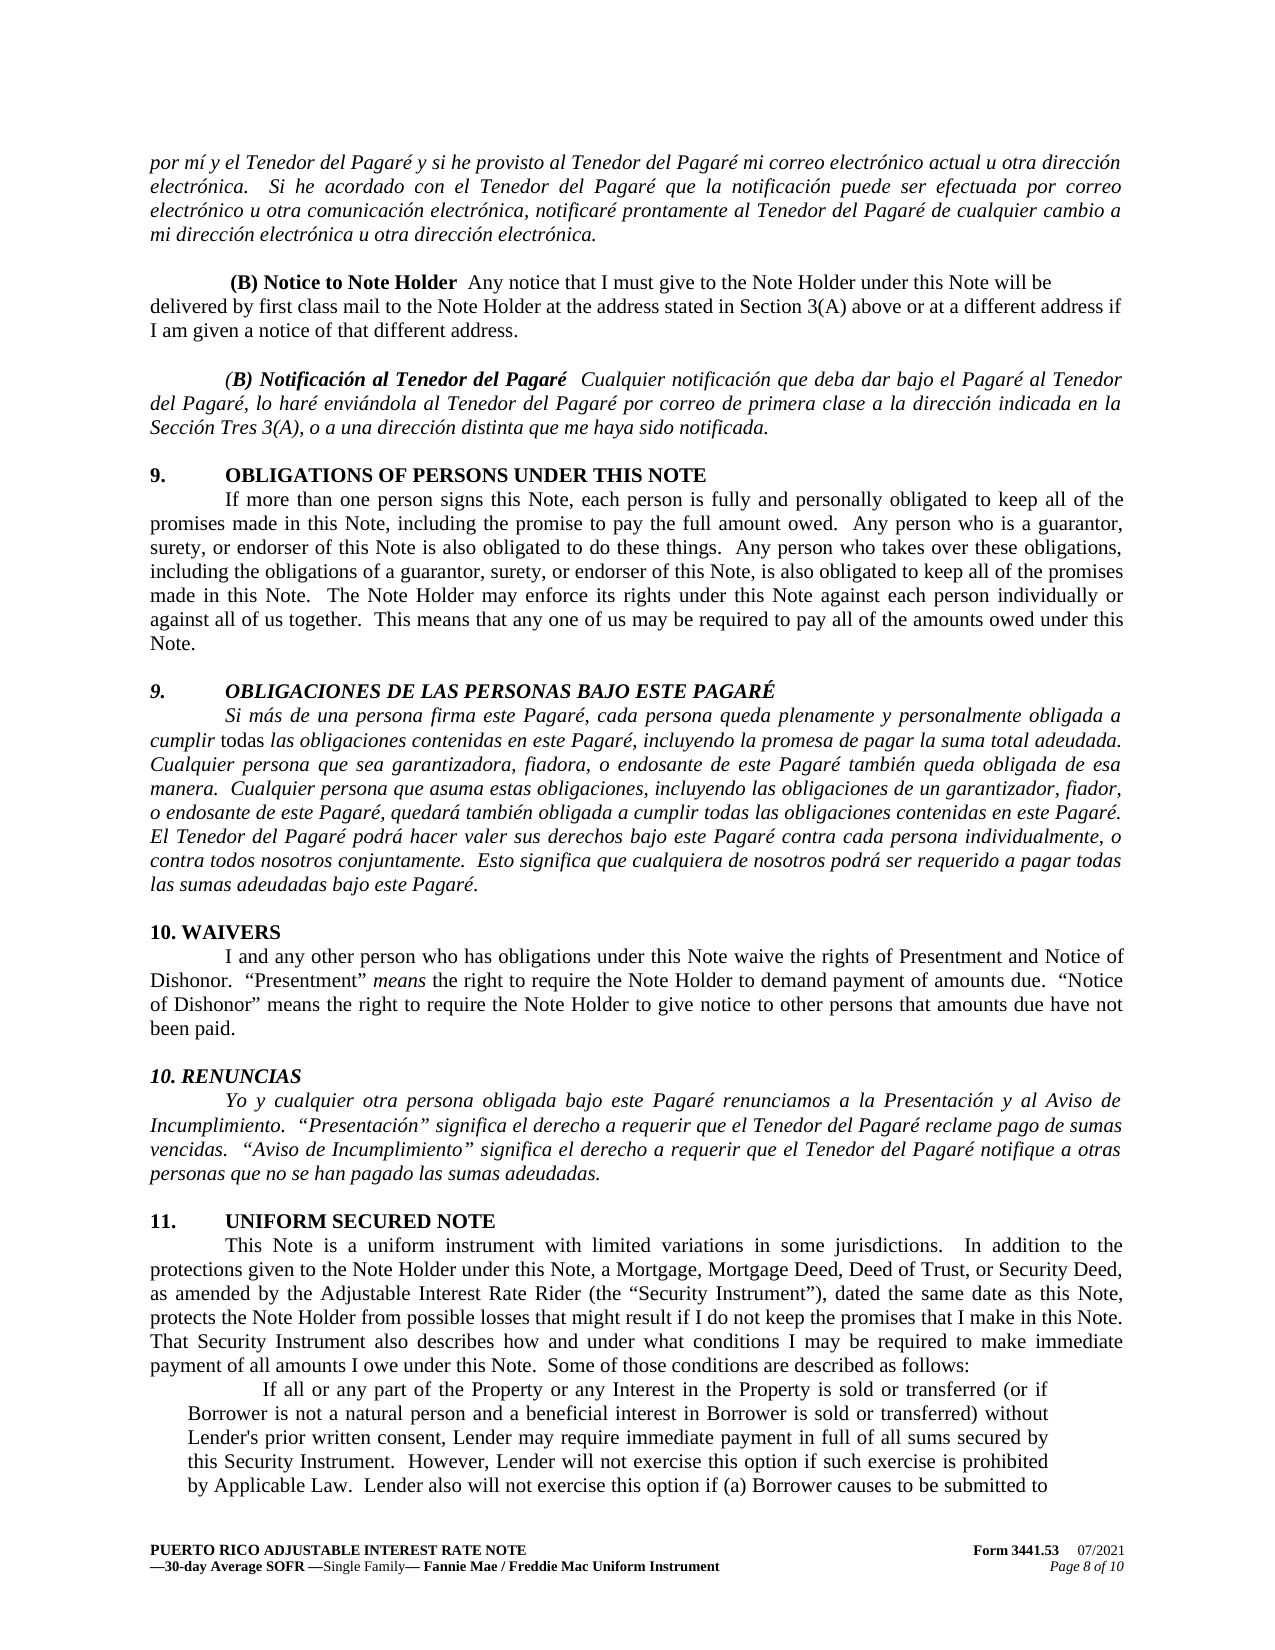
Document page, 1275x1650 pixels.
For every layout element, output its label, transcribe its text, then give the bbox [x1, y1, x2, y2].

text 9. OBLIGACIONES DE LAS PERSONAS BAJO ESTE PAGARÉ [150, 679, 1125, 703]
text (B) Notice to Note Holder Any notice that I must give to the Note Holder under this Note will be delivered by first class mail to the Note Holder at the address stated in Section 3(A) above or at a different address if I am given a notice of that different address. [150, 270, 1125, 342]
text 11. UNIFORM SECURED NOTE [150, 1185, 1125, 1233]
text 9. OBLIGATIONS OF PERSONS UNDER THIS NOTE [150, 463, 1125, 487]
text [150, 150, 1125, 246]
text Si más de una persona firma este Pagaré, cada persona queda plenamente y personalmente obligada a cumplir todas las obligaciones contenidas en este Pagaré, incluyendo la promesa de pagar la suma total adeudada. Cualquier persona que sea garantizadora, fiadora, o endosante de este Pagaré también queda obligada de esa manera. Cualquier persona que asuma estas obligaciones, incluyendo las obligaciones de un garantizador, fiador, o endosante de este Pagaré, quedará también obligada a cumplir todas las obligaciones contenidas en este Pagaré. El Tenedor del Pagaré podrá hacer valer sus derechos bajo este Pagaré contra cada persona individualmente, o contra todos nosotros conjuntamente. Esto significa que cualquiera de nosotros podrá ser requerido a pagar todas las sumas adeudadas bajo este Pagaré. [150, 703, 1125, 896]
text Yo y cualquier otra persona obligada bajo este Pagaré renunciamos a la Presentación y al Aviso de Incumplimiento. “Presentación” significa el derecho a requerir que el Tenedor del Pagaré reclame pago de sumas vencidas. “Aviso de Incumplimiento” significa el derecho a requerir que el Tenedor del Pagaré notifique a otras personas que no se han pagado las sumas adeudadas. [150, 1088, 1125, 1185]
text 10. WAIVERS [150, 920, 1125, 944]
text (B) Notificación al Tenedor del Pagaré Cualquier notificación que deba dar bajo el Pagaré al Tenedor del Pagaré, lo haré enviándola al Tenedor del Pagaré por correo de primera clase a la dirección indicada en la Sección Tres 3(A), o a una dirección distinta que me haya sido notificada. [150, 367, 1125, 439]
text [187, 1377, 1050, 1497]
text If more than one person signs this Note, each person is fully and personally obligated to keep all of the promises made in this Note, including the promise to pay the full amount owed. Any person who is a guarantor, surety, or endorser of this Note is also obligated to do these things. Any person who takes over these obligations, including the obligations of a guarantor, surety, or endorser of this Note, is also obligated to keep all of the promises made in this Note. The Note Holder may enforce its rights under this Note against each person individually or against all of us together. This means that any one of us may be required to pay all of the amounts owed under this Note. [150, 487, 1125, 655]
text 10. RENUNCIAS [150, 1064, 1125, 1088]
text I and any other person who has obligations under this Note waive the rights of Presentment and Notice of Dishonor. “Presentment” means the right to require the Note Holder to demand payment of amounts due. “Notice of Dishonor” means the right to require the Note Holder to give notice to other persons that amounts due have not been paid. [150, 944, 1125, 1040]
text This Note is a uniform instrument with limited variations in some jurisdictions. In addition to the protections given to the Note Holder under this Note, a Mortgage, Mortgage Deed, Deed of Trust, or Security Deed, as amended by the Adjustable Interest Rate Rider (the “Security Instrument”), dated the same date as this Note, protects the Note Holder from possible losses that might result if I do not keep the promises that I make in this Note. That Security Instrument also describes how and under what conditions I may be required to make immediate payment of all amounts I owe under this Note. Some of those conditions are described as follows: [150, 1233, 1125, 1377]
